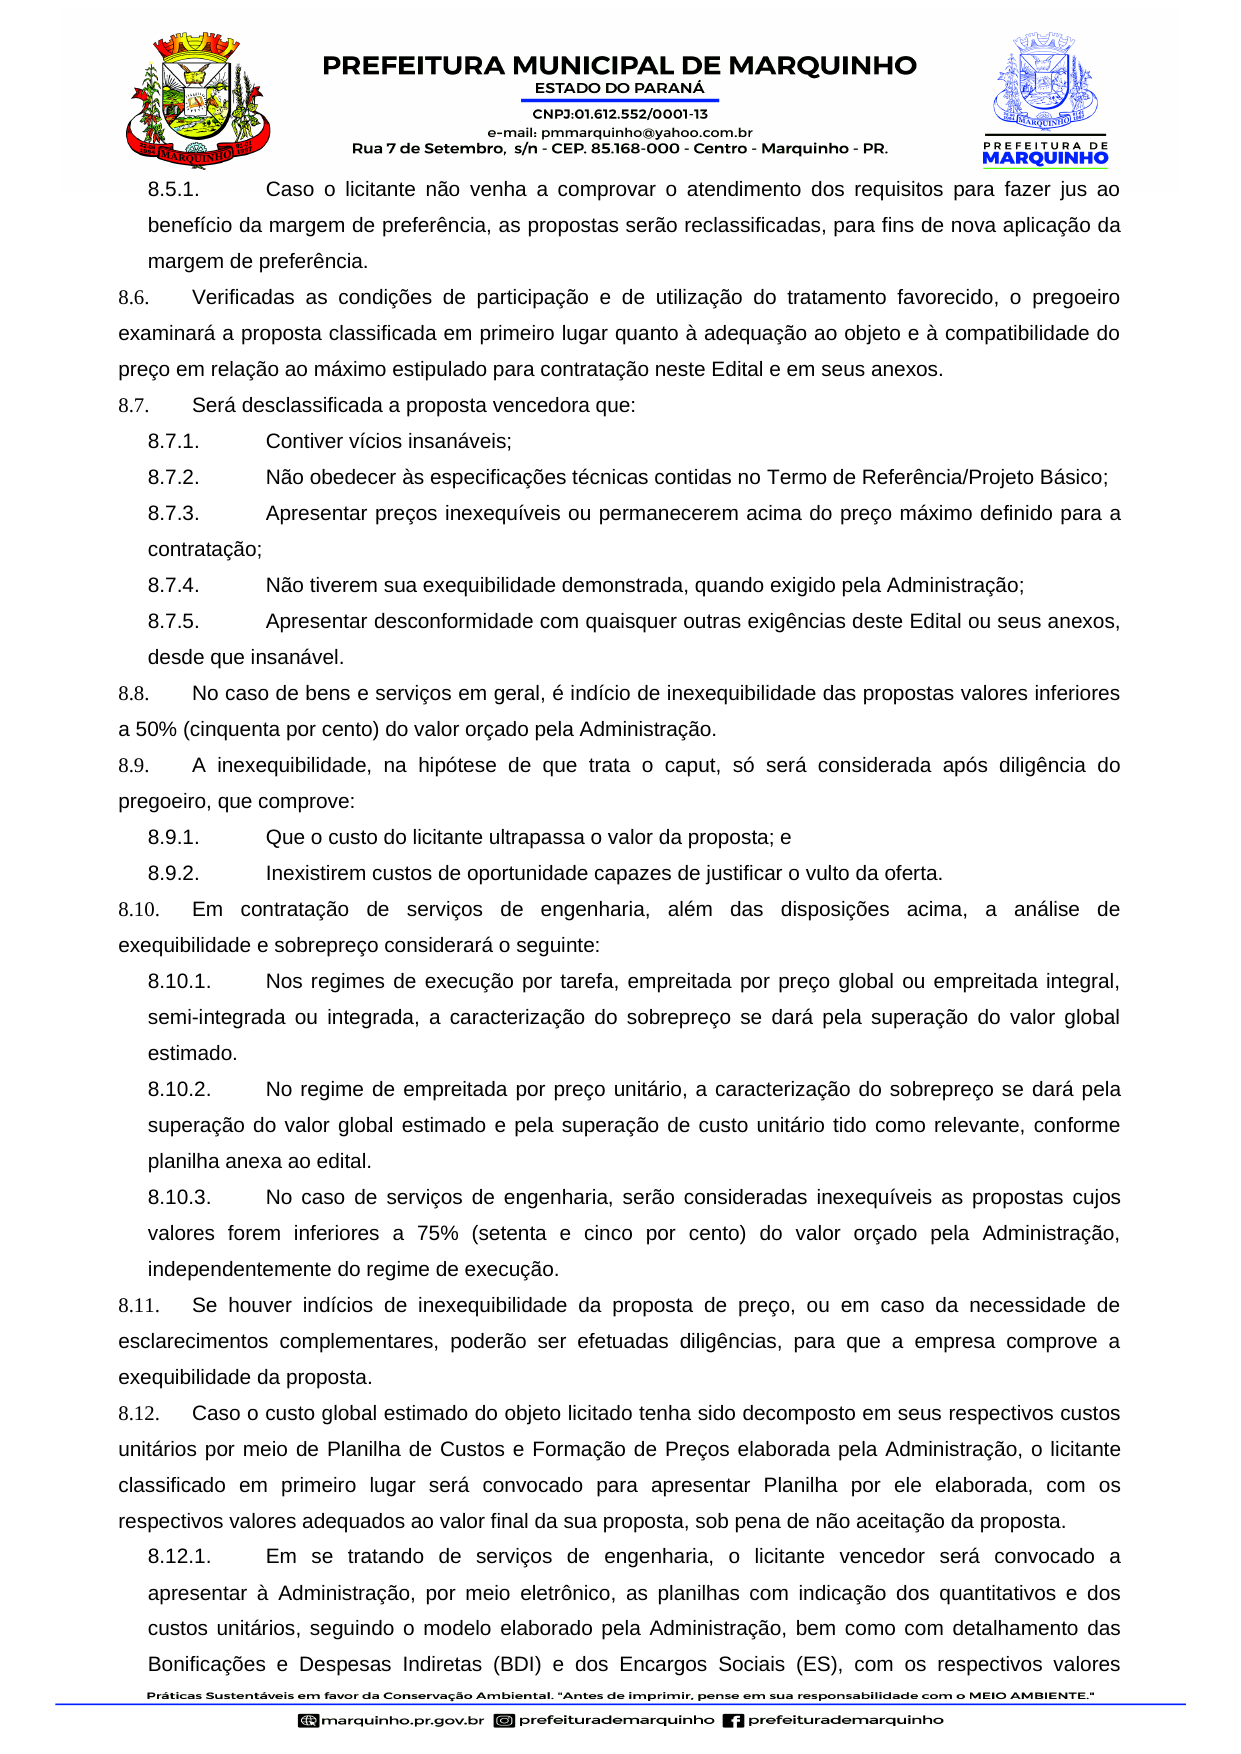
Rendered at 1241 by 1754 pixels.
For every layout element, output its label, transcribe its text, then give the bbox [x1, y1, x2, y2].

text Não obedecer às especificações técnicas contidas no Termo de Referência/Projeto Básico; [148, 465, 1122, 489]
picture [59, 6, 1180, 192]
text No caso de bens e serviços em geral, é indício de inexequibilidade das propostas valores inferiores a 50% (cinquenta por cento) do valor orçado pela Administração. [118, 681, 1122, 741]
text Caso o custo global estimado do objeto licitado tenha sido decomposto em seus respectivos custos unitários por meio de Planilha de Custos e Formação de Preços elaborada pela Administração, o licitante classificado em primeiro lugar será convocado para apresentar Planilha por ele elaborada, com os respectivos valores adequados ao valor final da sua proposta, sob pena de não aceitação da proposta. [118, 1400, 1122, 1532]
text A inexequibilidade, na hipótese de que trata o caput, só será considerada após diligência do pregoeiro, que comprove: [118, 753, 1122, 813]
text Inexistirem custos de oportunidade capazes de justificar o vulto da oferta. [148, 861, 1122, 885]
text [148, 1544, 1122, 1676]
text Se houver indícios de inexequibilidade da proposta de preço, ou em caso da necessidade de esclarecimentos complementares, poderão ser efetuadas diligências, para que a empresa comprove a exequibilidade da proposta. [118, 1292, 1122, 1388]
text Contiver vícios insanáveis; [148, 429, 1122, 453]
picture [31, 1667, 1210, 1750]
text No caso de serviços de engenharia, serão consideradas inexequíveis as propostas cujos valores forem inferiores a 75% (setenta e cinco por cento) do valor orçado pela Administração, independentemente do regime de execução. [148, 1184, 1122, 1280]
text Que o custo do licitante ultrapassa o valor da proposta; e [148, 825, 1122, 849]
text Apresentar preços inexequíveis ou permanecerem acima do preço máximo definido para a contratação; [148, 501, 1122, 561]
text Não tiverem sua exequibilidade demonstrada, quando exigido pela Administração; [148, 573, 1122, 597]
text No regime de empreitada por preço unitário, a caracterização do sobrepreço se dará pela superação do valor global estimado e pela superação de custo unitário tido como relevante, conforme planilha anexa ao edital. [148, 1077, 1122, 1173]
text Caso o licitante não venha a comprovar o atendimento dos requisitos para fazer jus ao benefício da margem de preferência, as propostas serão reclassificadas, para fins de nova aplicação da margem de preferência. [148, 177, 1122, 273]
text Em contratação de serviços de engenharia, além das disposições acima, a análise de exequibilidade e sobrepreço considerará o seguinte: [118, 897, 1122, 957]
text Nos regimes de execução por tarefa, empreitada por preço global ou empreitada integral, semi-integrada ou integrada, a caracterização do sobrepreço se dará pela superação do valor global estimado. [148, 969, 1122, 1065]
text Apresentar desconformidade com quaisquer outras exigências deste Edital ou seus anexos, desde que insanável. [148, 609, 1122, 669]
text Verificadas as condições de participação e de utilização do tratamento favorecido, o pregoeiro examinará a proposta classificada em primeiro lugar quanto à adequação ao objeto e à compatibilidade do preço em relação ao máximo estipulado para contratação neste Edital e em seus anexos. [118, 285, 1122, 381]
text Será desclassificada a proposta vencedora que: [118, 393, 1122, 417]
